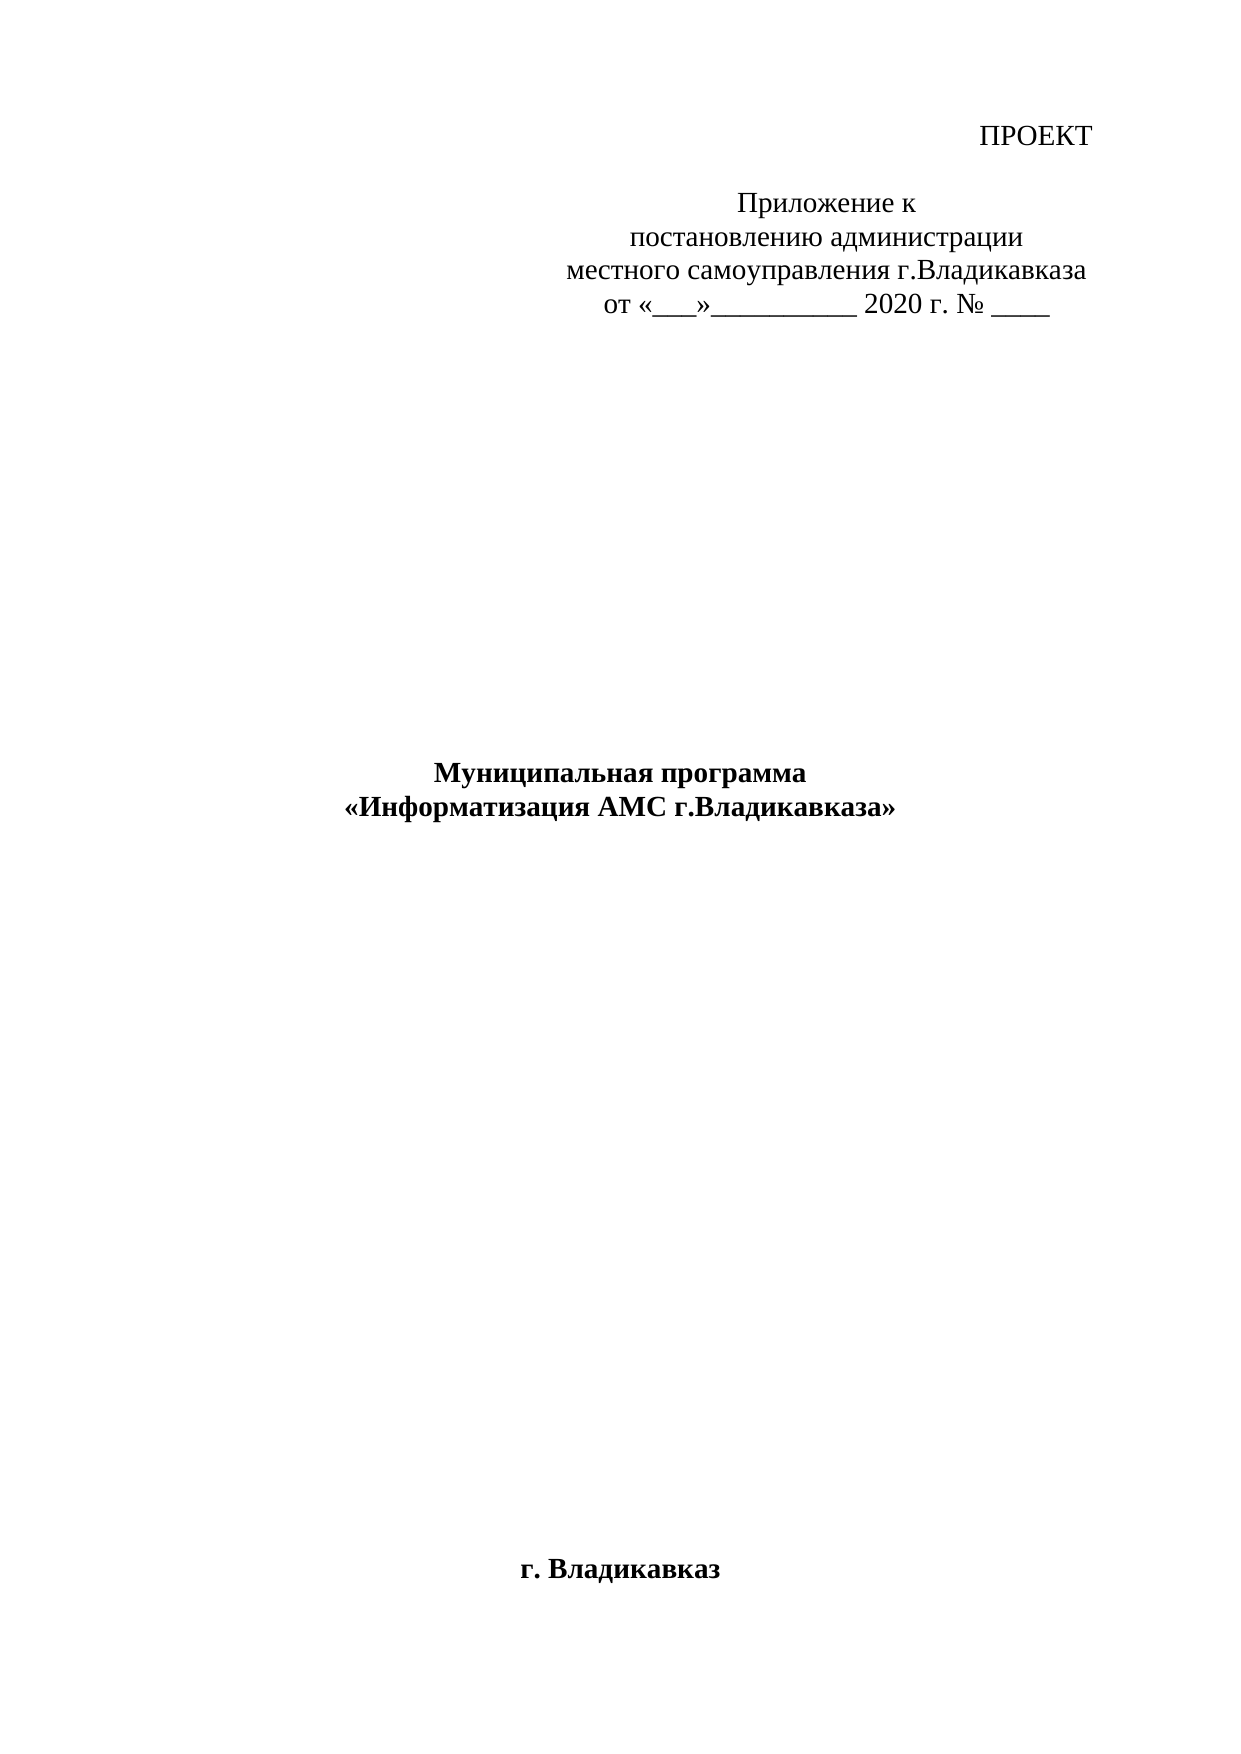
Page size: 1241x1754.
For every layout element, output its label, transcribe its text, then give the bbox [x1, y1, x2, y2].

text Муниципальная программа [148, 755, 1092, 789]
text ПРОЕКТ [560, 118, 1092, 152]
text Приложение к [560, 185, 1092, 219]
text от «___»__________ 2020 г. № ____ [560, 286, 1092, 319]
text г. Владикавказ [148, 1551, 1092, 1584]
text постановлению администрации [560, 219, 1092, 252]
text местного самоуправления г.Владикавказа [560, 252, 1092, 286]
text «Информатизация АМС г.Владикавказа» [148, 789, 1092, 822]
